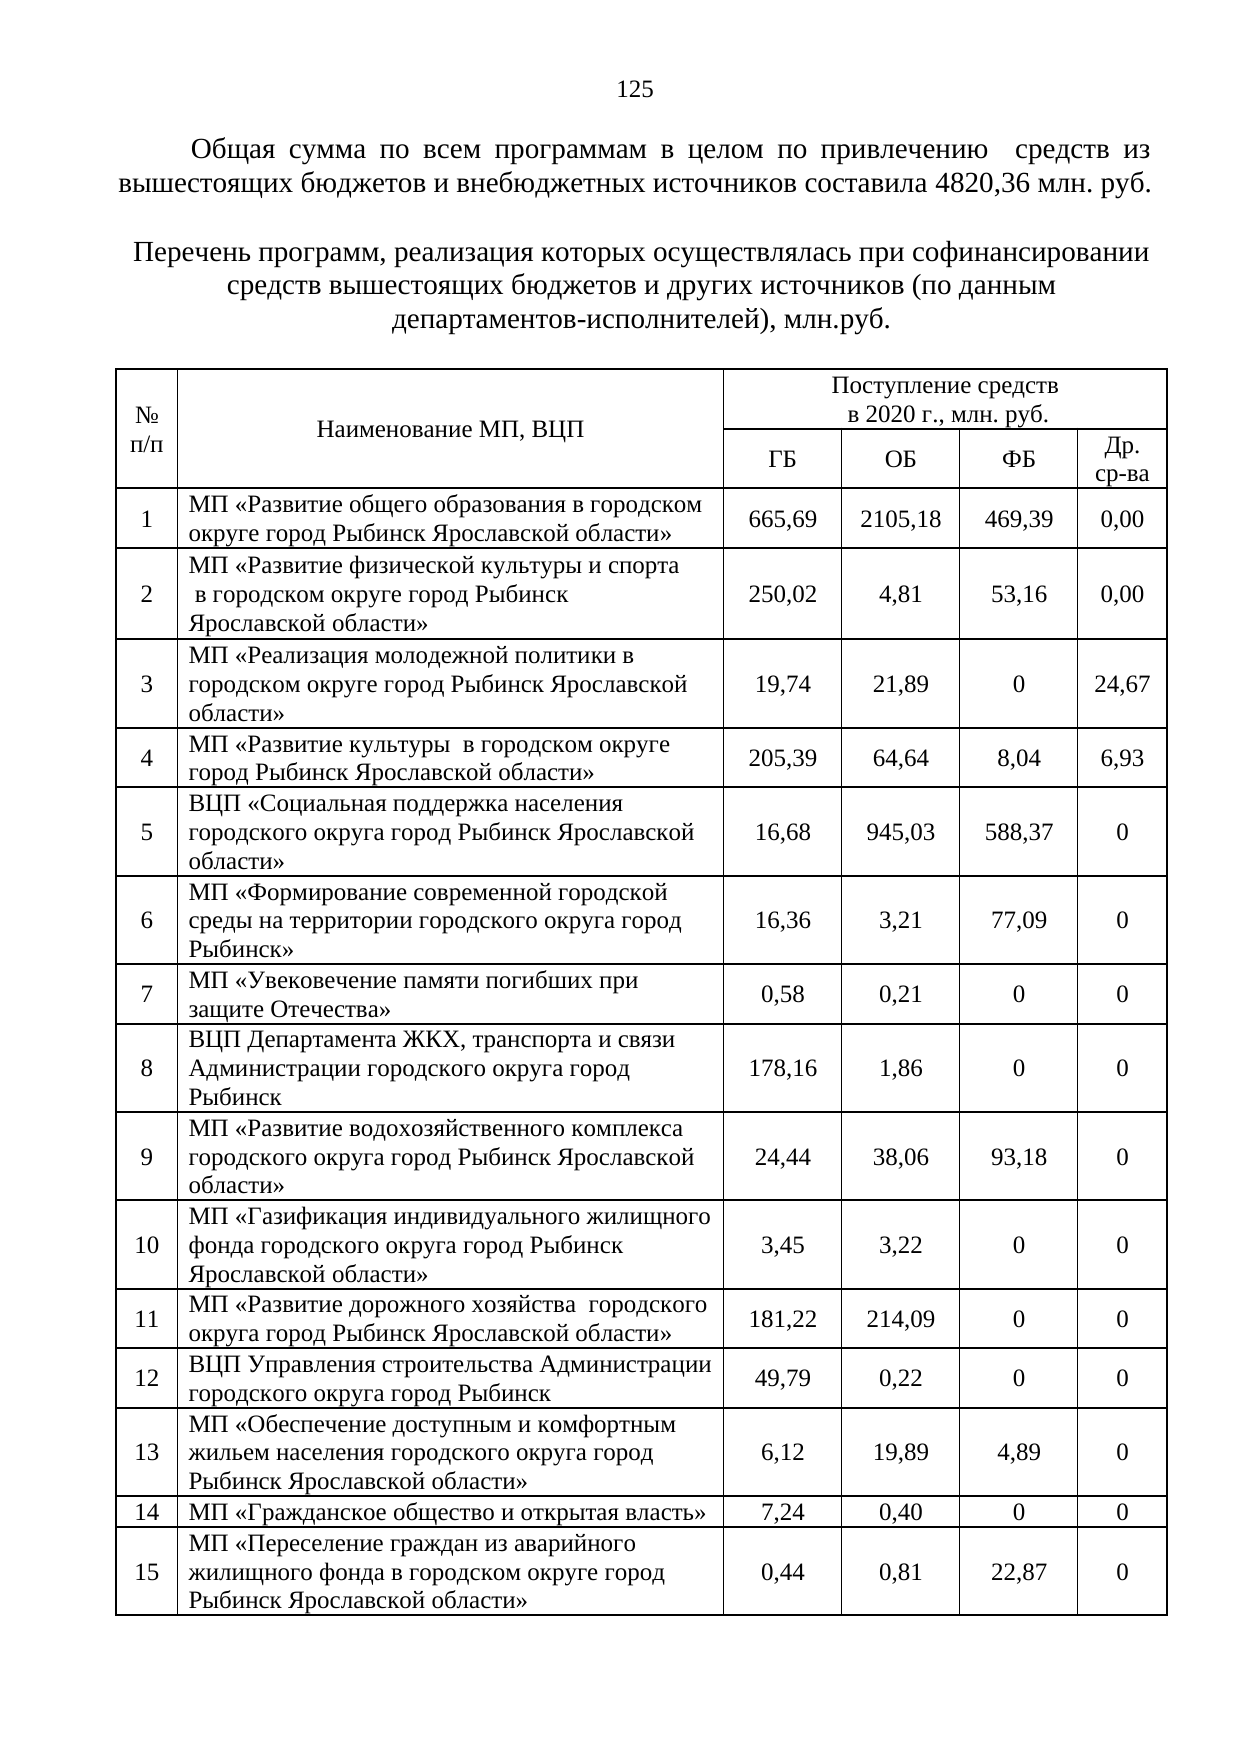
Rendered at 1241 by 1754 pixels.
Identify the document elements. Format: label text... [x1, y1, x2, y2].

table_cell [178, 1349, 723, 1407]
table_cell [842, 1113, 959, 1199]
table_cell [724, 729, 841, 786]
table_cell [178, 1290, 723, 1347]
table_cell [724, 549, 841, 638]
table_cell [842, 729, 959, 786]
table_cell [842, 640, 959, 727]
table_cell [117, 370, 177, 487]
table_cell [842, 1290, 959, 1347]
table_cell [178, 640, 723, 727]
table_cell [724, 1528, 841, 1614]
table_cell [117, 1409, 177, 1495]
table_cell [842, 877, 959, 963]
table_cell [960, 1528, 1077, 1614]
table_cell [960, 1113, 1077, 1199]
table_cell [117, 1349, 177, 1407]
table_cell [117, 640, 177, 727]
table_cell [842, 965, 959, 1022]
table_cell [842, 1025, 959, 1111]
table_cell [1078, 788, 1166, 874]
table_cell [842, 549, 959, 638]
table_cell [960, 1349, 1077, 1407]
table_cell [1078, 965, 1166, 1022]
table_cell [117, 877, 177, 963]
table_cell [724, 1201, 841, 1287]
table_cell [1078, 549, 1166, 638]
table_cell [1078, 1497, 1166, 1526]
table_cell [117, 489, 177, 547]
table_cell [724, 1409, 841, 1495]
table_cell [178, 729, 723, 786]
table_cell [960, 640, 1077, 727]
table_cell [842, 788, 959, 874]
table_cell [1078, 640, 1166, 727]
text Общая сумма по всем программам в целом по привлечению средств из вышестоящих бюджетов и внебюджетных источников составила 4820,36 млн. руб. [118, 131, 1152, 198]
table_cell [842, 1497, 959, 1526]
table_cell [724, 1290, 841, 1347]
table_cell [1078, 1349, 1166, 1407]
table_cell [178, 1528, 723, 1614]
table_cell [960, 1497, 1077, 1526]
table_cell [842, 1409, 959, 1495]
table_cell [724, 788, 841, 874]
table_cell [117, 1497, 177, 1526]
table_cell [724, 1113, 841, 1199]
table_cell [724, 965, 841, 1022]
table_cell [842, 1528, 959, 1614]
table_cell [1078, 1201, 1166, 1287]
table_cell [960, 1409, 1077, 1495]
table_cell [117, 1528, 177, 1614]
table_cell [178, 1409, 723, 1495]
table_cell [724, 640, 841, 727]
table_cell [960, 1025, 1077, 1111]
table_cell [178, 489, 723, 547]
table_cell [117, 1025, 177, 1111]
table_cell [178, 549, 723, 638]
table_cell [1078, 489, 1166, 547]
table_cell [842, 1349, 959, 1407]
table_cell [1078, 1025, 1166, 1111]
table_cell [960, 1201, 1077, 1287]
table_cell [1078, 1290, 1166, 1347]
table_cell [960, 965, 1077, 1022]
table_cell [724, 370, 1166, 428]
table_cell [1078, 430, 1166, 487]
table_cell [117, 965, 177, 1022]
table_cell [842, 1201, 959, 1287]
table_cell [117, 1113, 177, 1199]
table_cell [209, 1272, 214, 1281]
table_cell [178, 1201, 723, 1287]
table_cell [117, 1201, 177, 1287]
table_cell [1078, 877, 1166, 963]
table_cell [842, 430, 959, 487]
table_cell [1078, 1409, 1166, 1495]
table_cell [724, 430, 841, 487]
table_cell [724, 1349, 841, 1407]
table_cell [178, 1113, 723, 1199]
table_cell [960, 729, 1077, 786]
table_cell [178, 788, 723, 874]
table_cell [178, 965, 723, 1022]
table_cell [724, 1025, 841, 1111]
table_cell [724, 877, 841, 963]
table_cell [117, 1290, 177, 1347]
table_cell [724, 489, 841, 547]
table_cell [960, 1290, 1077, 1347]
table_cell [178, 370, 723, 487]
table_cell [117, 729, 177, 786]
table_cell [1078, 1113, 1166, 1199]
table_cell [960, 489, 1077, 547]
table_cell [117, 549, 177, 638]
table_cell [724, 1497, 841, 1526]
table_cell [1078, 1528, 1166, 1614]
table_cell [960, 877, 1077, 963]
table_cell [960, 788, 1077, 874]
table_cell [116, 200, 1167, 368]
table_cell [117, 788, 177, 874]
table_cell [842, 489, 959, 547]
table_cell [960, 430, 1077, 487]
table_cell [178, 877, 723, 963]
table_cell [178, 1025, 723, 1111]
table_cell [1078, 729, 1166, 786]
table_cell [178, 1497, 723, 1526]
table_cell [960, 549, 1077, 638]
